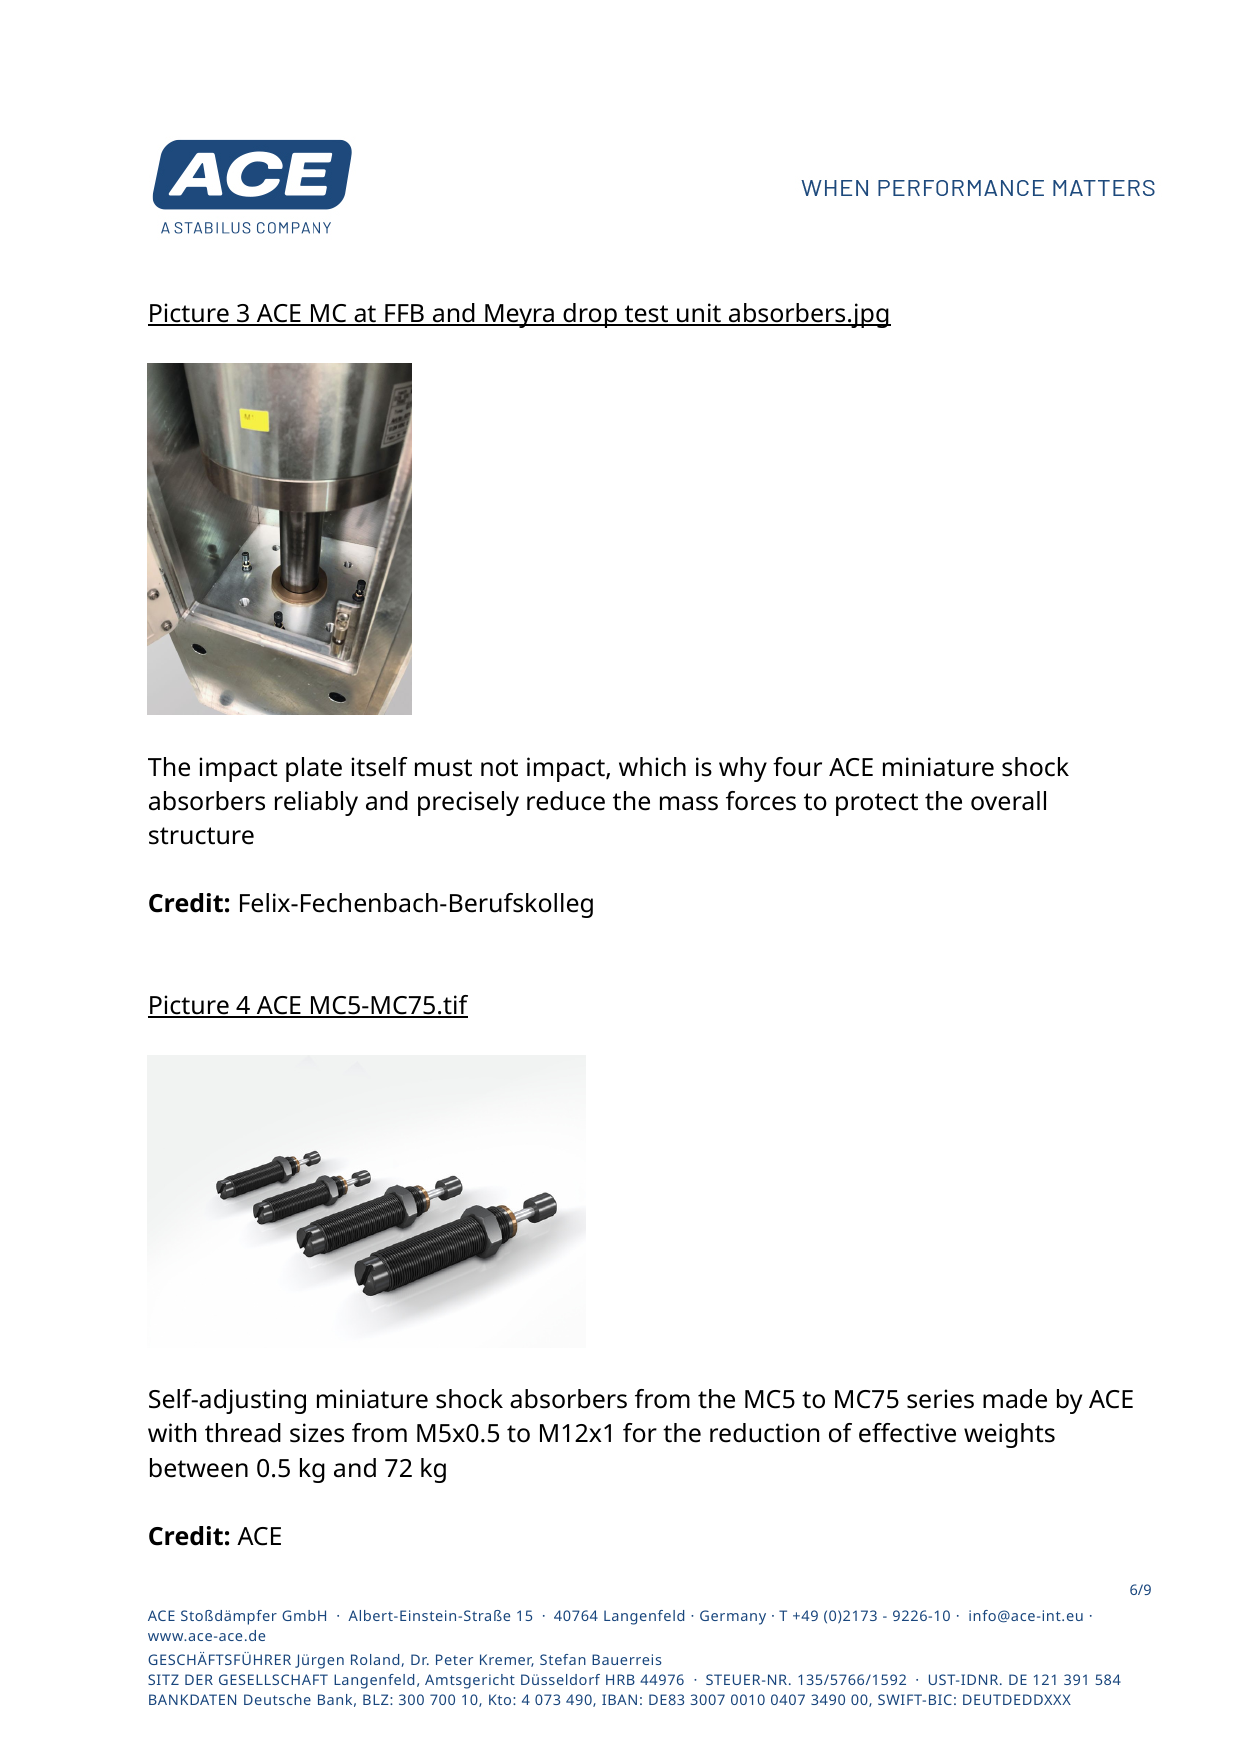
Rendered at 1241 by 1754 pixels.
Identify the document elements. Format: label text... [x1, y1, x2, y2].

picture [5, 48, 1241, 284]
picture [147, 363, 412, 715]
text Self-adjusting miniature shock absorbers from the MC5 to MC75 series made by ACE with thread sizes from M5x0.5 to M12x1 for the reduction of effective weights between 0.5 kg and 72 kg [148, 1382, 1137, 1484]
text Picture 4 ACE MC5-MC75.tif [148, 988, 1137, 1022]
text Credit: ACE [148, 1518, 1137, 1552]
text Credit: Felix-Fechenbach-Berufskolleg [148, 885, 1137, 919]
picture [147, 1055, 586, 1348]
text The impact plate itself must not impact, which is why four ACE miniature shock absorbers reliably and precisely reduce the mass forces to protect the overall structure [148, 749, 1137, 851]
text Picture 3 ACE MC at FFB and Meyra drop test unit absorbers.jpg [148, 295, 1137, 329]
